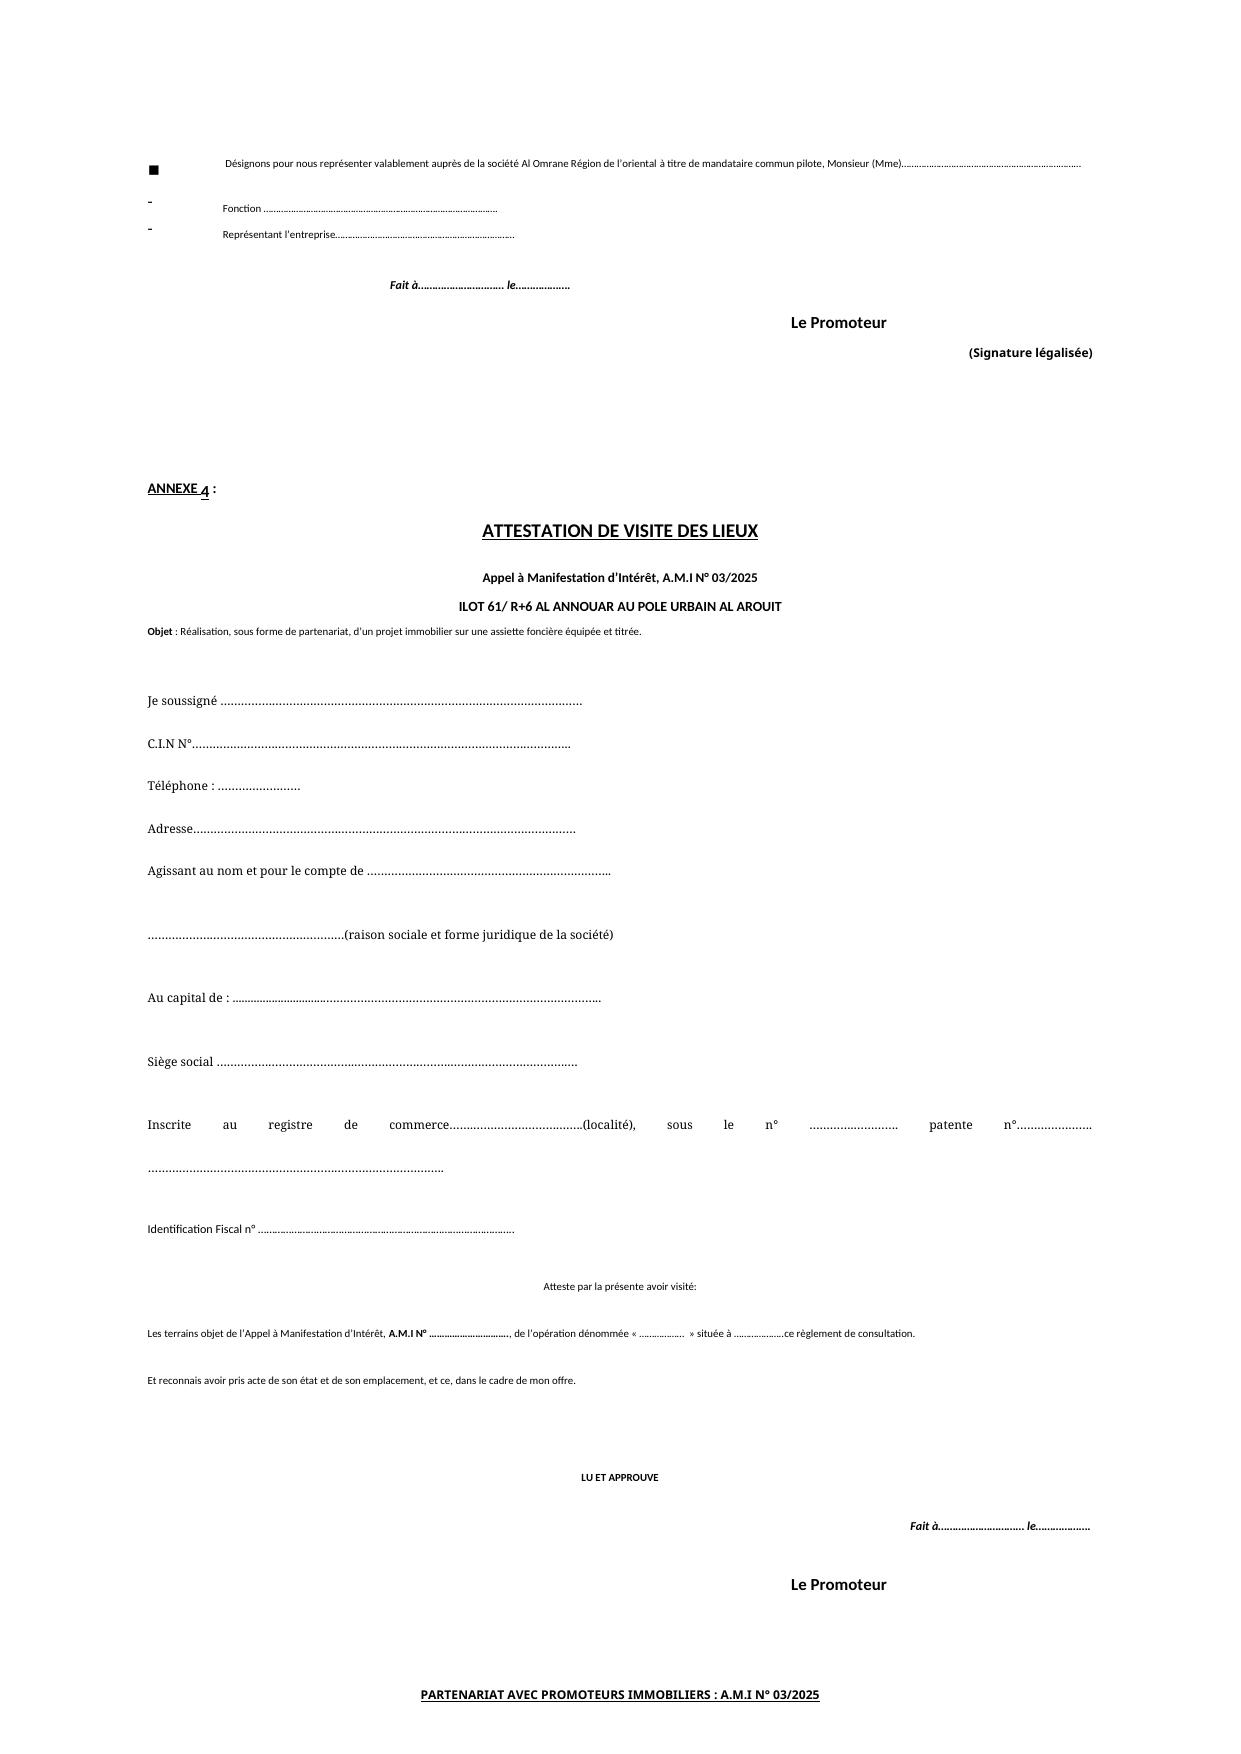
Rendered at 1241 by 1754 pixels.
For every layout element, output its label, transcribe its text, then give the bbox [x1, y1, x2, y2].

text Appel à Manifestation d’Intérêt, A.M.I N° 03/2025 [147, 557, 1093, 585]
text Le Promoteur [147, 1558, 1093, 1594]
list Désignons pour nous représenter valablement auprès de la société Al Omrane Région de l’oriental à titre de mandataire commun pilote, Monsieur (Mme)……………………………………………………………… [147, 148, 1093, 186]
text Inscrite au registre de commerce…….……………………….….(localité), sous le n° ………….…………. patente n°………………….………………………………………………………………………….. [147, 1105, 1093, 1176]
text Les terrains objet de l’Appel à Manifestation d’Intérêt, A.M.I N° …………………………., de l’opération dénommée « ……………… » située à ………………..ce règlement de consultation. [147, 1317, 1093, 1340]
text Objet : Réalisation, sous forme de partenariat, d’un projet immobilier sur une assiette foncière équipée et titrée. [147, 614, 1093, 637]
text Identification Fiscal n° ……………………………………………………………………………….. [147, 1211, 1093, 1236]
text Fait à………………………… le………………. [147, 1508, 1093, 1534]
text …………………………………………………(raison sociale et forme juridique de la société) [147, 914, 1093, 943]
text Au capital de : ...............................…………………………………………………………………….. [147, 978, 1093, 1006]
text Siège social ………………………………….……………………….………………………………. [147, 1041, 1093, 1070]
text C.I.N N°……………………………………………………………………………………………….. [147, 723, 1093, 752]
text (Signature légalisée) [147, 332, 1093, 361]
text ATTESTATION DE VISITE DES LIEUX [147, 502, 1093, 543]
text Fait à………………………… le………………. [147, 267, 1093, 293]
text Agissant au nom et pour le compte de …………………………………………………………….. [147, 851, 1093, 879]
text Adresse………………………………………………………………………………………………… [147, 808, 1093, 837]
text Le Promoteur [147, 297, 1093, 332]
list Fonction …………………………………………………………………………………. [147, 192, 1093, 215]
text Téléphone : …………………… [147, 766, 1093, 794]
text Atteste par la présente avoir visité: [147, 1270, 1093, 1293]
text ANNEXE 4 : [147, 466, 1093, 502]
list Représentant l’entreprise……………………………………………………………… [147, 218, 1093, 241]
text Je soussigné …………………………………………………………………………………………… [147, 681, 1093, 709]
text Et reconnais avoir pris acte de son état et de son emplacement, et ce, dans le cadre de mon offre. [147, 1364, 1093, 1387]
text ILOT 61/ R+6 AL ANNOUAR AU POLE URBAIN AL AROUIT [147, 585, 1093, 614]
text LU ET APPROUVE [147, 1461, 1093, 1484]
